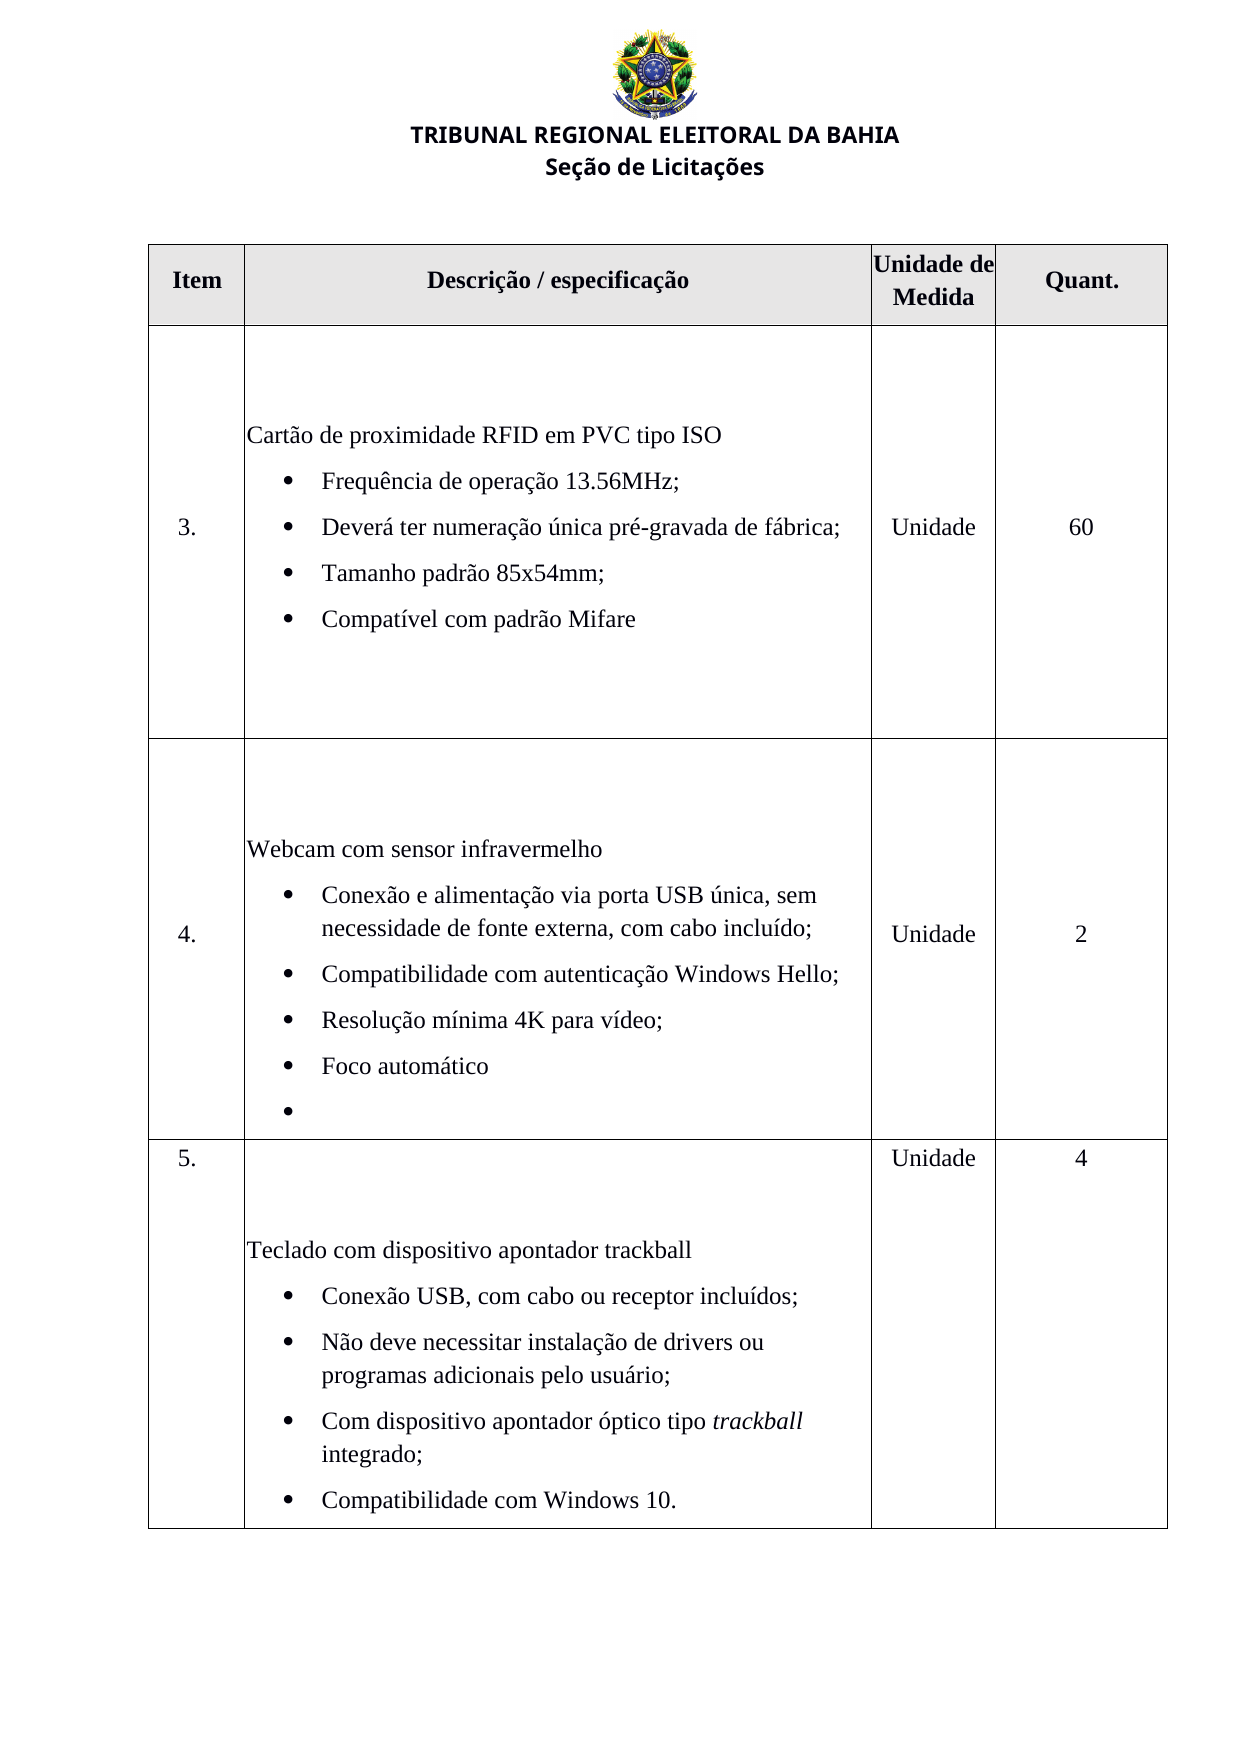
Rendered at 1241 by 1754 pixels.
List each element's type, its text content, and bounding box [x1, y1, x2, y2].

table_cell 2 [996, 739, 1167, 1139]
table_cell 4 [996, 1140, 1167, 1528]
table_cell [149, 326, 244, 738]
table_cell Cartão de proximidade RFID em PVC tipo ISO Frequência de operação 13.56MHz; Deverá ter numeração única pré-gravada de fábrica; Tamanho padrão 85x54mm; Compatível com padrão Mifare [245, 326, 871, 738]
table_header Descrição / especificação [245, 245, 871, 324]
table_cell Unidade [872, 739, 995, 1139]
table_cell Unidade [872, 1140, 995, 1528]
table_cell [149, 739, 244, 1139]
table_cell [149, 1140, 244, 1528]
table_header Unidade de Medida [872, 245, 995, 324]
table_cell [245, 1140, 871, 1528]
table_header Item [149, 245, 244, 324]
table_header Quant. [996, 245, 1167, 324]
table_cell Unidade [872, 326, 995, 738]
table_cell 60 [996, 326, 1167, 738]
table_cell Webcam com sensor infravermelho Conexão e alimentação via porta USB única, sem necessidade de fonte externa, com cabo incluído; Compatibilidade com autenticação Windows Hello; Resolução mínima 4K para vídeo; Foco automático [245, 739, 871, 1139]
